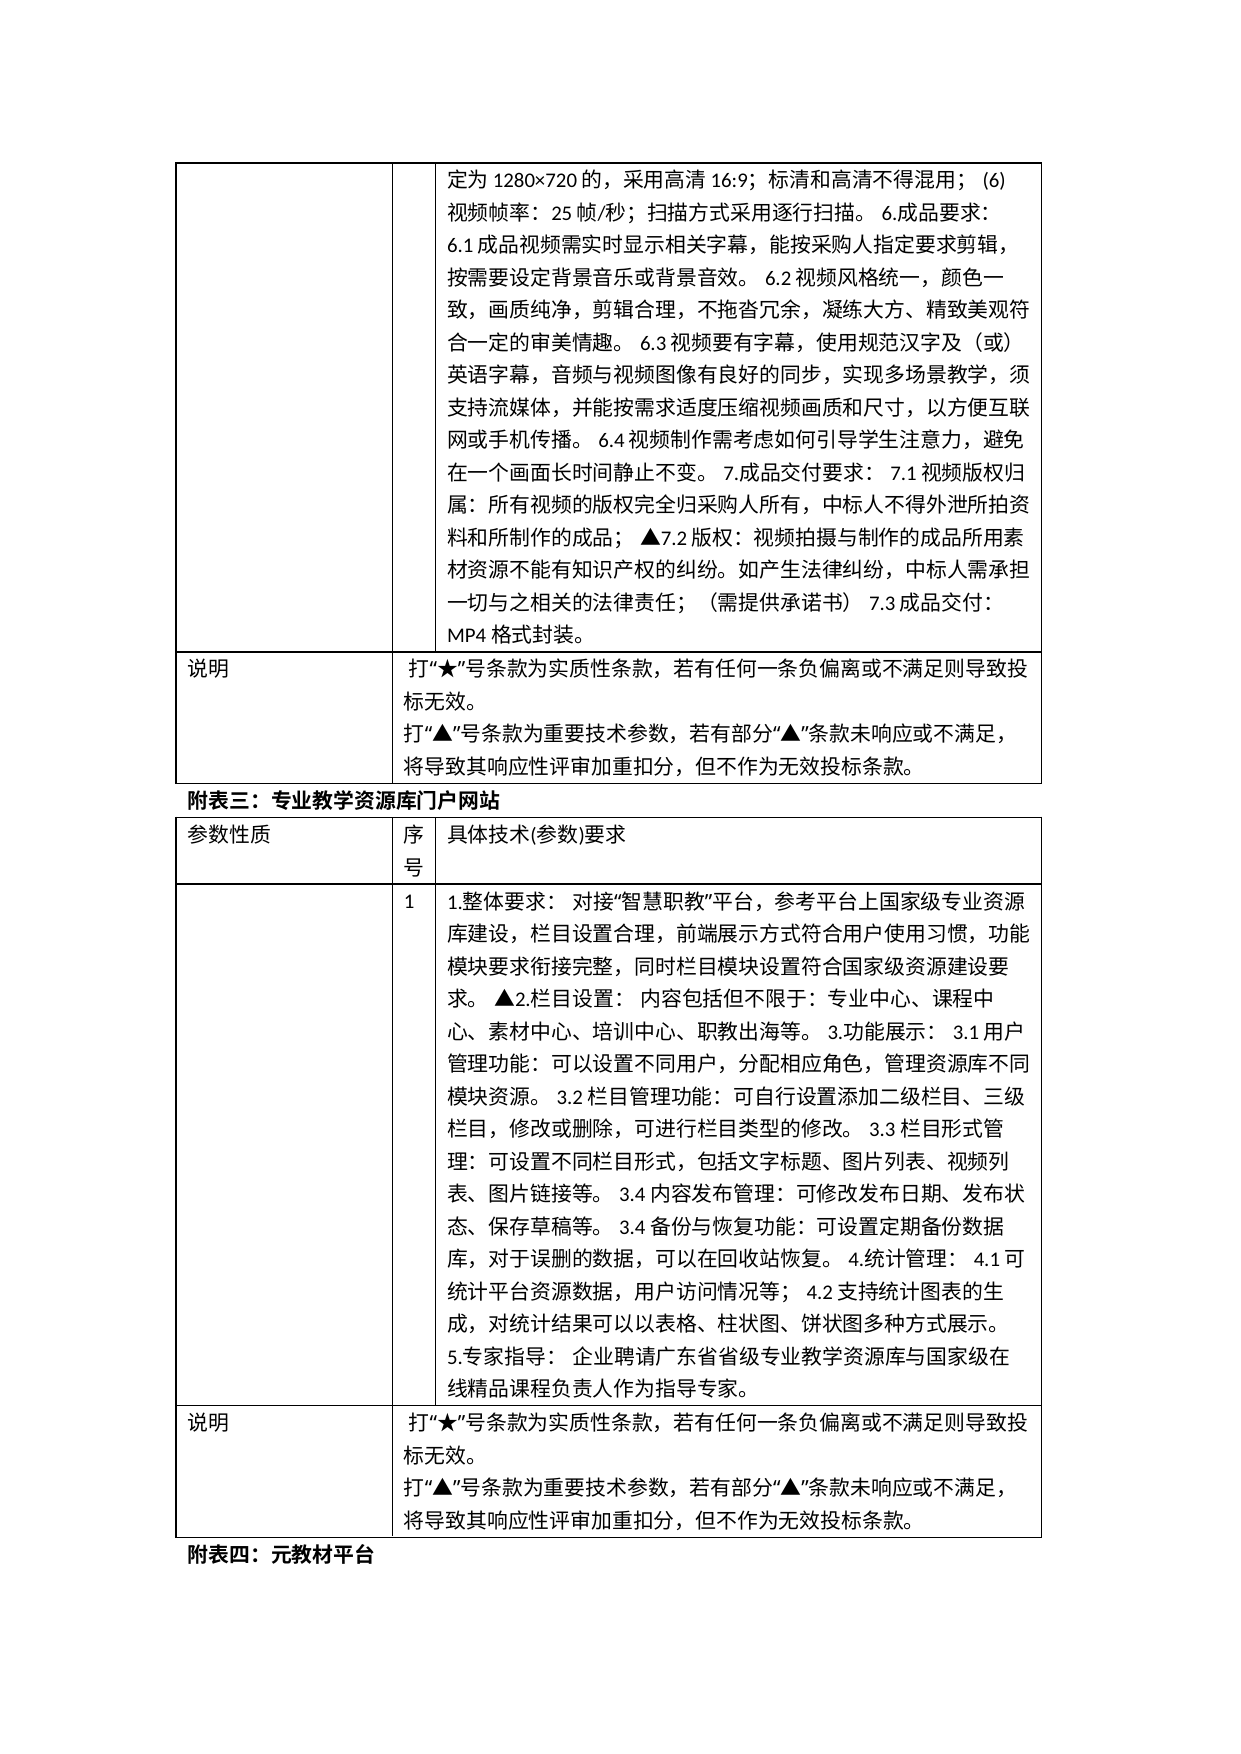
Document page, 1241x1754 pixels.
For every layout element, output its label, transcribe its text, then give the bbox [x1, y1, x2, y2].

table_cell 说明 [177, 653, 392, 783]
table_cell 打“★”号条款为实质性条款，若有任何一条负偏离或不满足则导致投标无效。 打“▲”号条款为重要技术参数，若有部分“▲”条款未响应或不满足，将导致其响应性评审加重扣分，但不作为无效投标条款。 [393, 1406, 1041, 1536]
table_header 参数性质 [177, 818, 392, 883]
table_cell [177, 164, 392, 651]
text 附表三：专业教学资源库门户网站 [187, 784, 1053, 817]
table_header 具体技术(参数)要求 [436, 818, 1041, 883]
text 附表四：元教材平台 [187, 1538, 1053, 1570]
table_header 序号 [393, 818, 435, 883]
table_cell 1.整体要求： 对接“智慧职教”平台，参考平台上国家级专业资源库建设，栏目设置合理，前端展示方式符合用户使用习惯，功能模块要求衔接完整，同时栏目模块设置符合国家级资源建设要求。 ▲2.栏目设置： 内容包括但不限于：专业中心、课程中心、素材中心、培训中心、职教出海等。 3.功能展示： 3.1 用户管理功能：可以设置不同用户，分配相应角色，管理资源库不同模块资源。 3.2 栏目管理功能：可自行设置添加二级栏目、三级栏目，修改或删除，可进行栏目类型的修改。 3.3 栏目形式管理：可设置不同栏目形式，包括文字标题、图片列表、视频列表、图片链接等。 3.4 内容发布管理：可修改发布日期、发布状态、保存草稿等。 3.4 备份与恢复功能：可设置定期备份数据库，对于误删的数据，可以在回收站恢复。 4.统计管理： 4.1可统计平台资源数据，用户访问情况等； 4.2支持统计图表的生成，对统计结果可以以表格、柱状图、饼状图多种方式展示。 5.专家指导： 企业聘请广东省省级专业教学资源库与国家级在线精品课程负责人作为指导专家。 [436, 885, 1041, 1405]
table_cell [177, 885, 392, 1405]
table_cell 1 [393, 164, 435, 651]
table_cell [436, 164, 1041, 651]
table_cell 1 [393, 885, 435, 1405]
table_cell 说明 [177, 1406, 392, 1536]
table_cell 打“★”号条款为实质性条款，若有任何一条负偏离或不满足则导致投标无效。 打“▲”号条款为重要技术参数，若有部分“▲”条款未响应或不满足，将导致其响应性评审加重扣分，但不作为无效投标条款。 [393, 653, 1041, 783]
